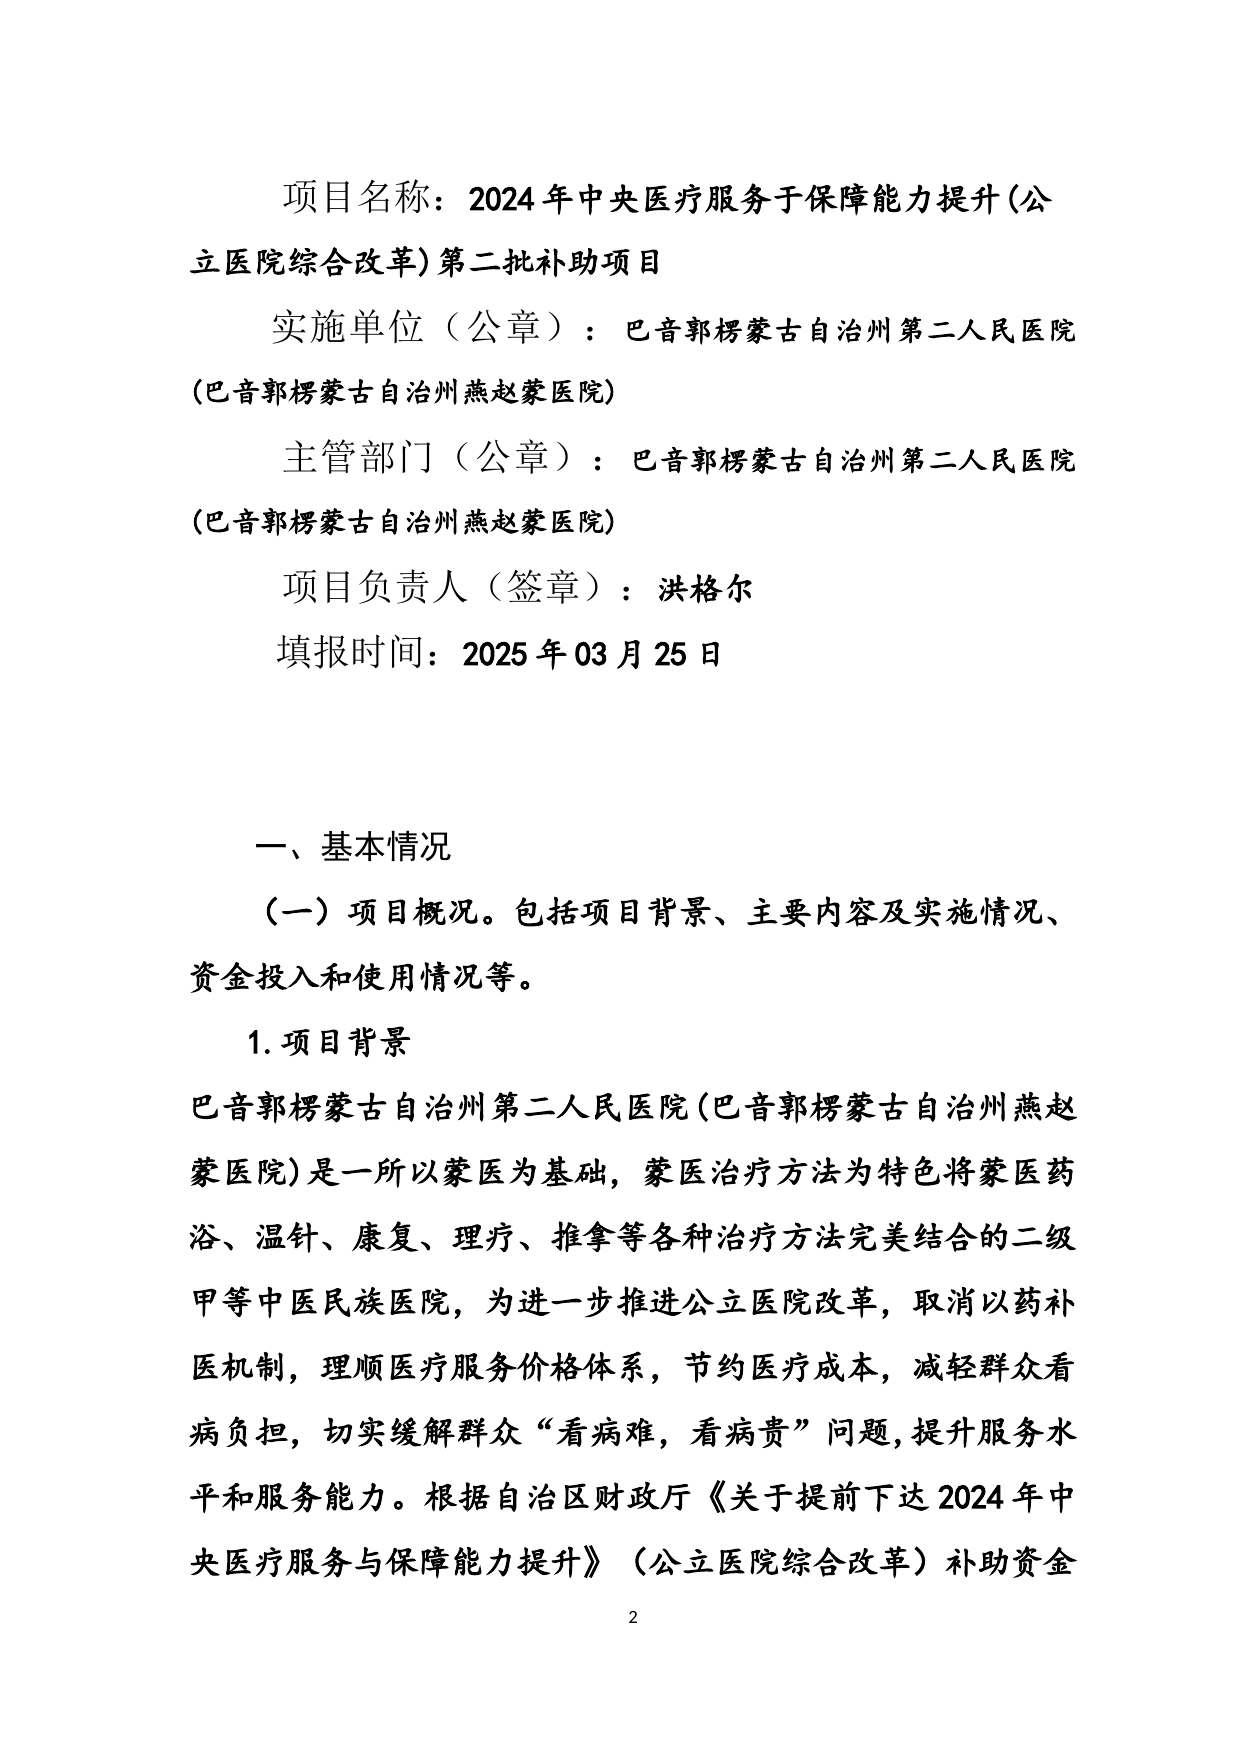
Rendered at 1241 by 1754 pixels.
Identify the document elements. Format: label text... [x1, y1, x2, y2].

text 实施单位（公章）：巴音郭楞蒙古自治州第二人民医院(巴音郭楞蒙古自治州燕赵蒙医院) [187, 292, 1078, 422]
text 主管部门（公章）：巴音郭楞蒙古自治州第二人民医院(巴音郭楞蒙古自治州燕赵蒙医院) [187, 422, 1078, 552]
text 项目负责人（签章）：洪格尔 [187, 552, 1078, 617]
text 填报时间：2025年03月25日 [216, 617, 1078, 682]
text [187, 1007, 1078, 1592]
text 一、基本情况 [187, 812, 1078, 877]
text 项目名称：2024年中央医疗服务于保障能力提升(公立医院综合改革)第二批补助项目 [187, 162, 1078, 292]
text （一）项目概况。包括项目背景、主要内容及实施情况、资金投入和使用情况等。 [187, 877, 1078, 1007]
